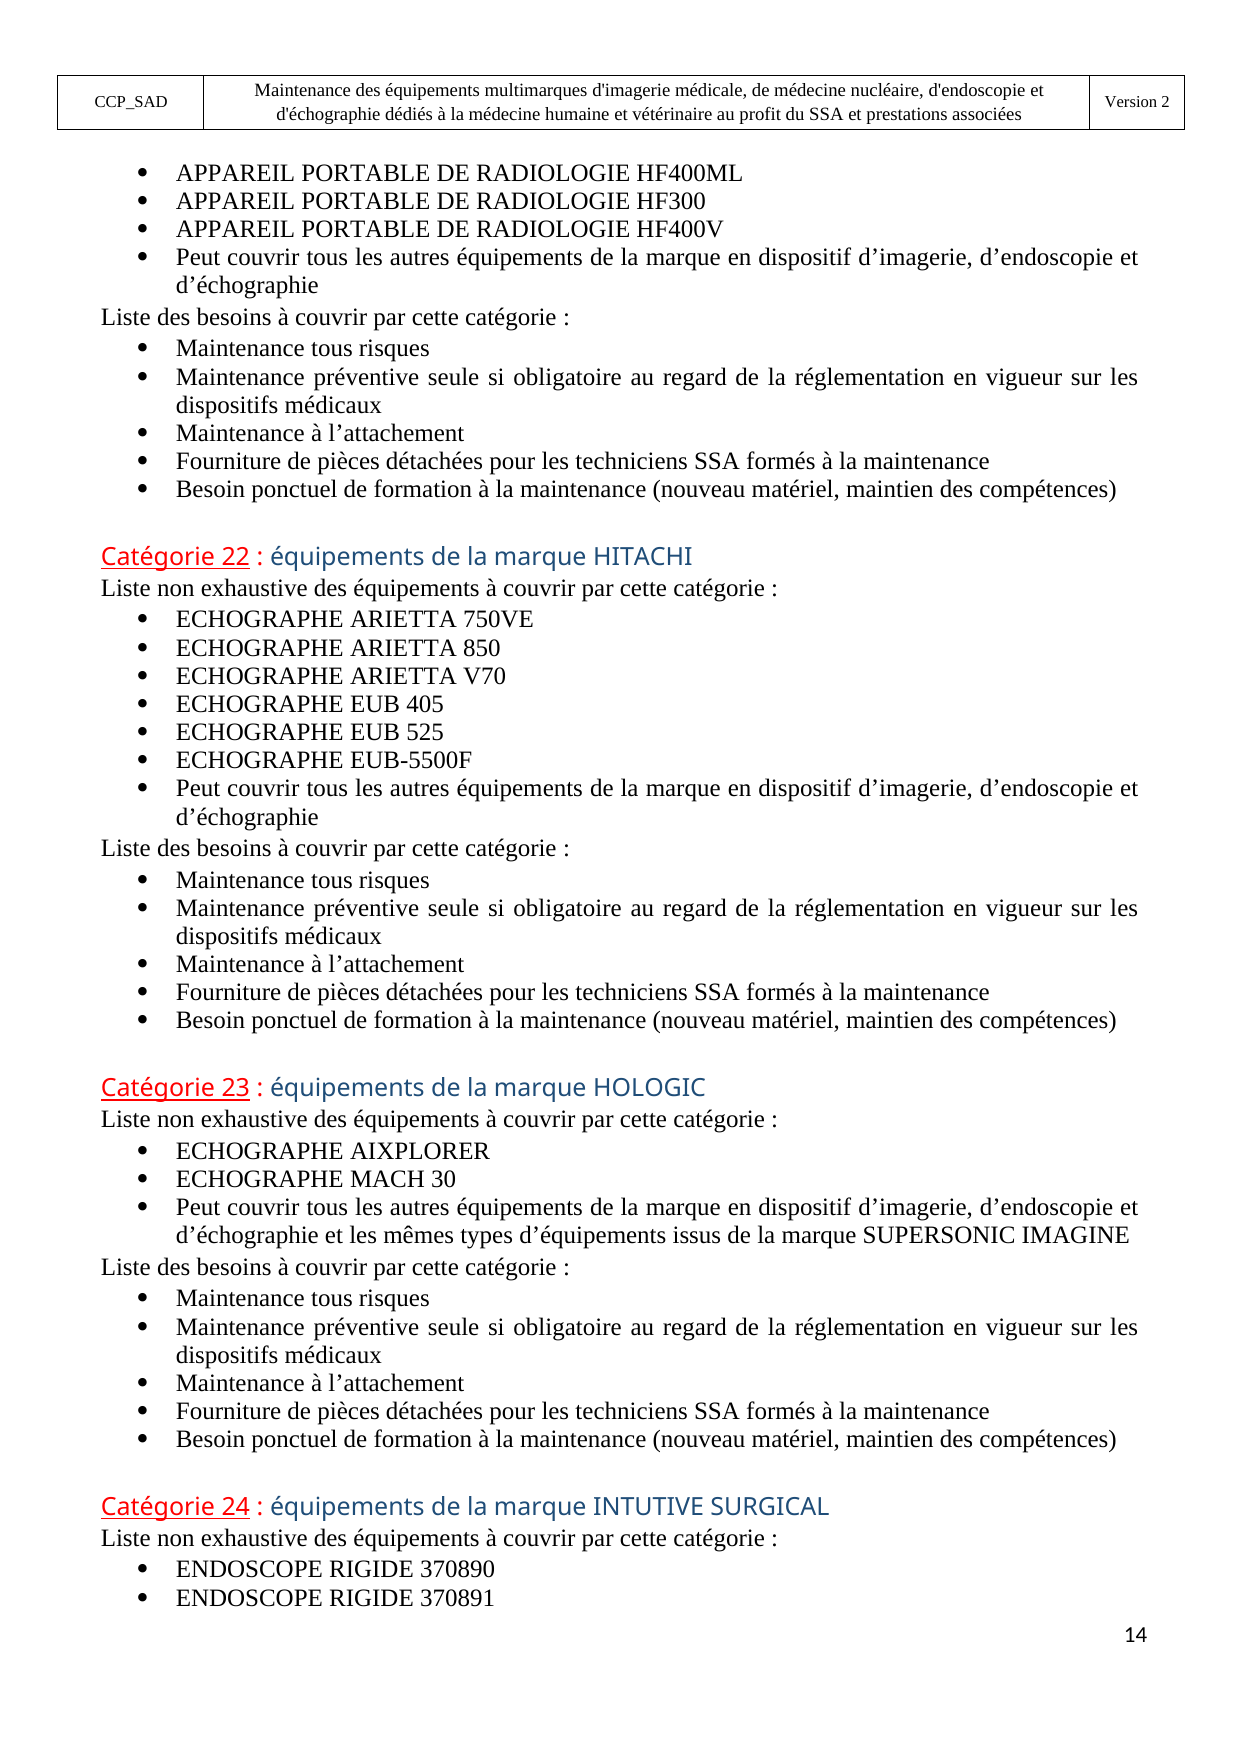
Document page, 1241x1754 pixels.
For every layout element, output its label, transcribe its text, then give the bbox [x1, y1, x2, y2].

list Maintenance tous risques [138, 1284, 1140, 1312]
list Peut couvrir tous les autres équipements de la marque en dispositif d’imagerie, d’endoscopie et d’échographie [138, 774, 1140, 831]
list Maintenance à l’attachement [138, 1369, 1140, 1397]
text Liste non exhaustive des équipements à couvrir par cette catégorie : [101, 574, 1140, 602]
list Fourniture de pièces détachées pour les techniciens SSA formés à la maintenance [138, 447, 1140, 475]
list Maintenance à l’attachement [138, 419, 1140, 447]
subtitle Catégorie 22 : équipements de la marque HITACHI [101, 539, 1140, 573]
list ECHOGRAPHE AIXPLORER [138, 1137, 1140, 1165]
list ECHOGRAPHE EUB 525 [138, 718, 1140, 746]
list ECHOGRAPHE MACH 30 [138, 1165, 1140, 1193]
list ECHOGRAPHE ARIETTA 850 [138, 633, 1140, 662]
list ECHOGRAPHE EUB-5500F [138, 746, 1140, 774]
list APPAREIL PORTABLE DE RADIOLOGIE HF400ML [138, 158, 1140, 187]
list Peut couvrir tous les autres équipements de la marque en dispositif d’imagerie, d’endoscopie et d’échographie [138, 243, 1140, 299]
text Liste non exhaustive des équipements à couvrir par cette catégorie : [101, 1524, 1140, 1552]
list Maintenance préventive seule si obligatoire au regard de la réglementation en vigueur sur les dispositifs médicaux [138, 1312, 1140, 1369]
list Besoin ponctuel de formation à la maintenance (nouveau matériel, maintien des compétences) [138, 1006, 1140, 1034]
list APPAREIL PORTABLE DE RADIOLOGIE HF300 [138, 187, 1140, 215]
list Maintenance tous risques [138, 334, 1140, 362]
list Maintenance préventive seule si obligatoire au regard de la réglementation en vigueur sur les dispositifs médicaux [138, 362, 1140, 419]
list Maintenance préventive seule si obligatoire au regard de la réglementation en vigueur sur les dispositifs médicaux [138, 894, 1140, 950]
text Liste des besoins à couvrir par cette catégorie : [101, 834, 1140, 862]
list Fourniture de pièces détachées pour les techniciens SSA formés à la maintenance [138, 1397, 1140, 1425]
list ENDOSCOPE RIGIDE 370890 [138, 1555, 1140, 1583]
list APPAREIL PORTABLE DE RADIOLOGIE HF400V [138, 215, 1140, 243]
text Liste non exhaustive des équipements à couvrir par cette catégorie : [101, 1105, 1140, 1133]
list Fourniture de pièces détachées pour les techniciens SSA formés à la maintenance [138, 978, 1140, 1006]
list Besoin ponctuel de formation à la maintenance (nouveau matériel, maintien des compétences) [138, 1425, 1140, 1453]
list Maintenance à l’attachement [138, 950, 1140, 978]
list ENDOSCOPE RIGIDE 370891 [138, 1583, 1140, 1612]
list ECHOGRAPHE ARIETTA V70 [138, 662, 1140, 690]
subtitle Catégorie 24 : équipements de la marque INTUTIVE SURGICAL [101, 1489, 1140, 1523]
text Liste des besoins à couvrir par cette catégorie : [101, 1253, 1140, 1281]
list ECHOGRAPHE EUB 405 [138, 690, 1140, 718]
text Liste des besoins à couvrir par cette catégorie : [101, 303, 1140, 331]
list Maintenance tous risques [138, 866, 1140, 894]
list Peut couvrir tous les autres équipements de la marque en dispositif d’imagerie, d’endoscopie et d’échographie et les mêmes types d’équipements issus de la marque SUPERSONIC IMAGINE [138, 1193, 1140, 1249]
list ECHOGRAPHE ARIETTA 750VE [138, 605, 1140, 633]
subtitle Catégorie 23 : équipements de la marque HOLOGIC [101, 1070, 1140, 1104]
list Besoin ponctuel de formation à la maintenance (nouveau matériel, maintien des compétences) [138, 475, 1140, 503]
